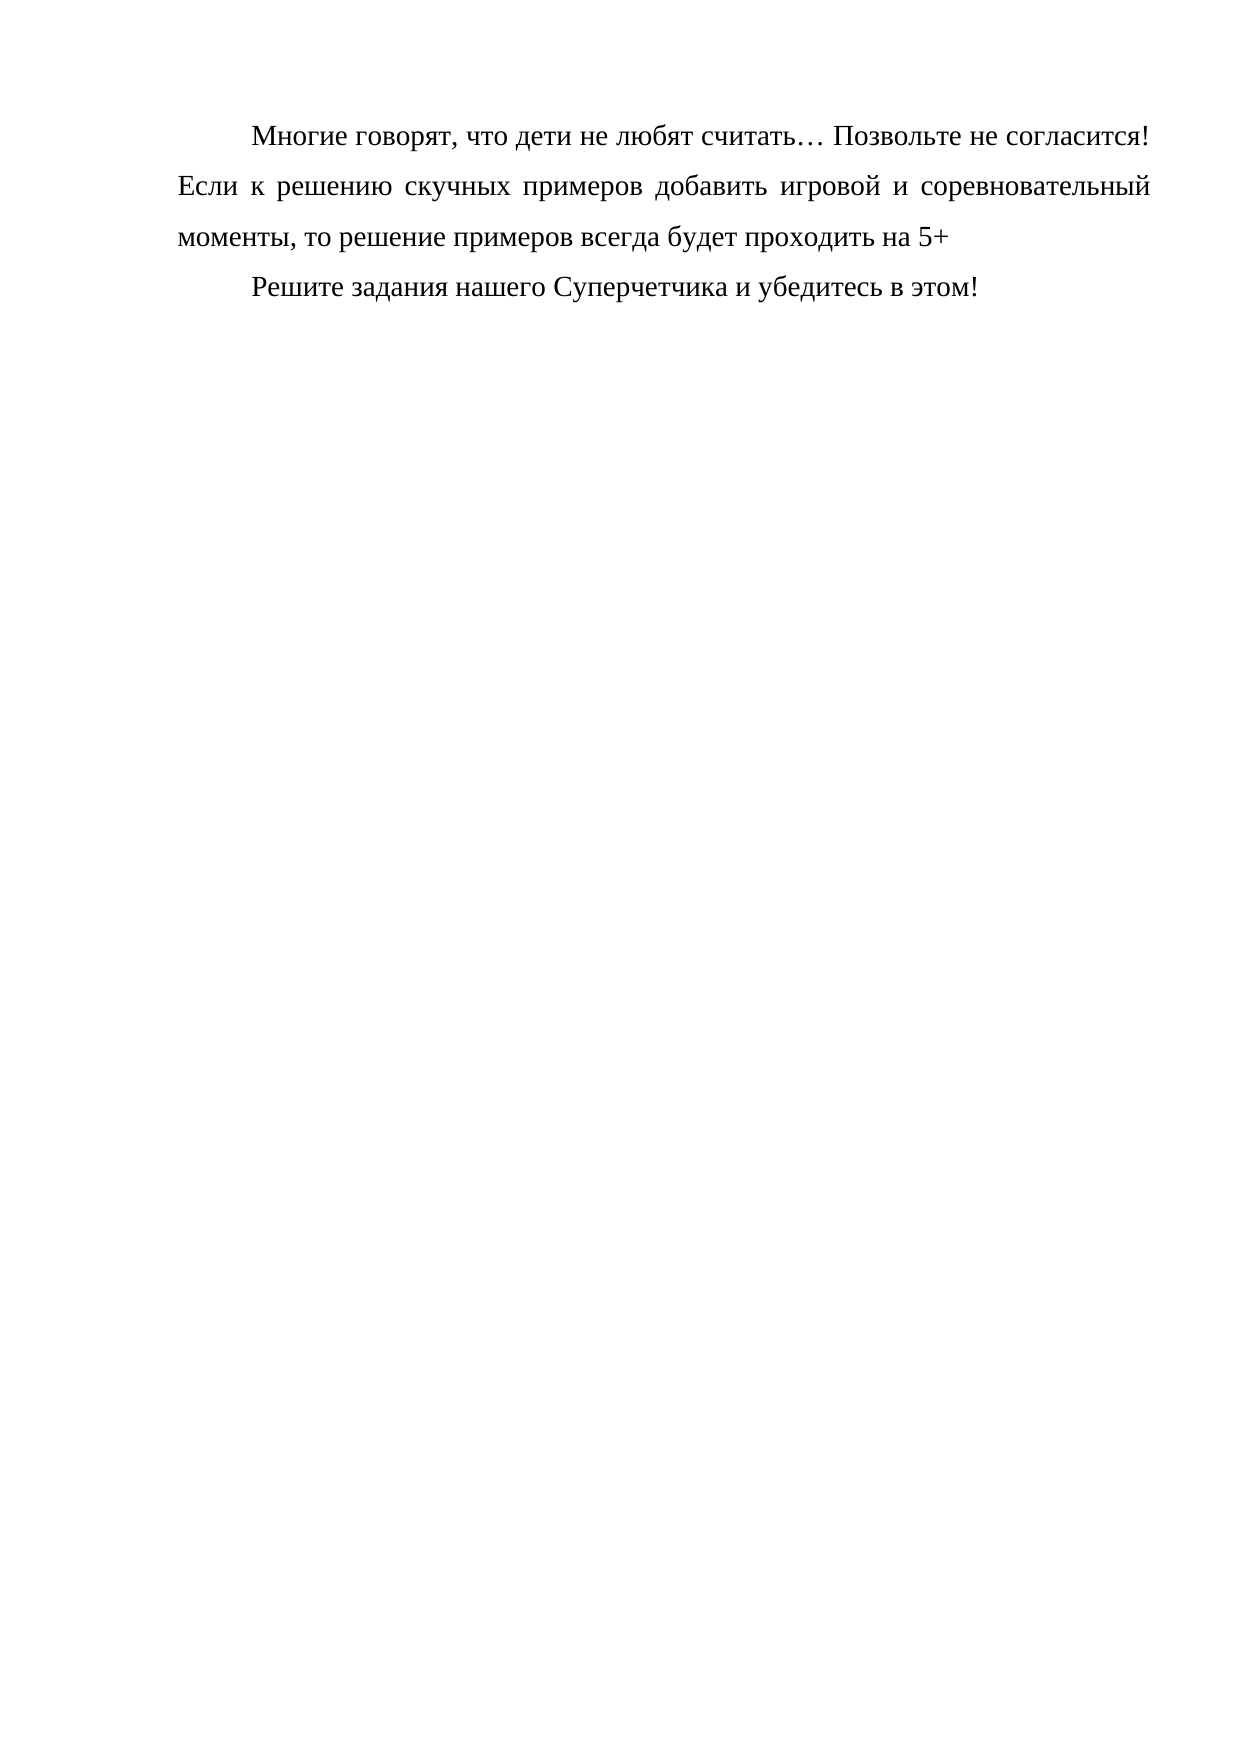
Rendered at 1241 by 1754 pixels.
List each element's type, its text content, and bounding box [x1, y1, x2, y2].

text Решите задания нашего Суперчетчика и убедитесь в этом! [177, 269, 1152, 303]
text Многие говорят, что дети не любят считать… Позвольте не согласится! Если к решению скучных примеров добавить игровой и соревновательный моменты, то решение примеров всегда будет проходить на 5+ [177, 118, 1152, 252]
